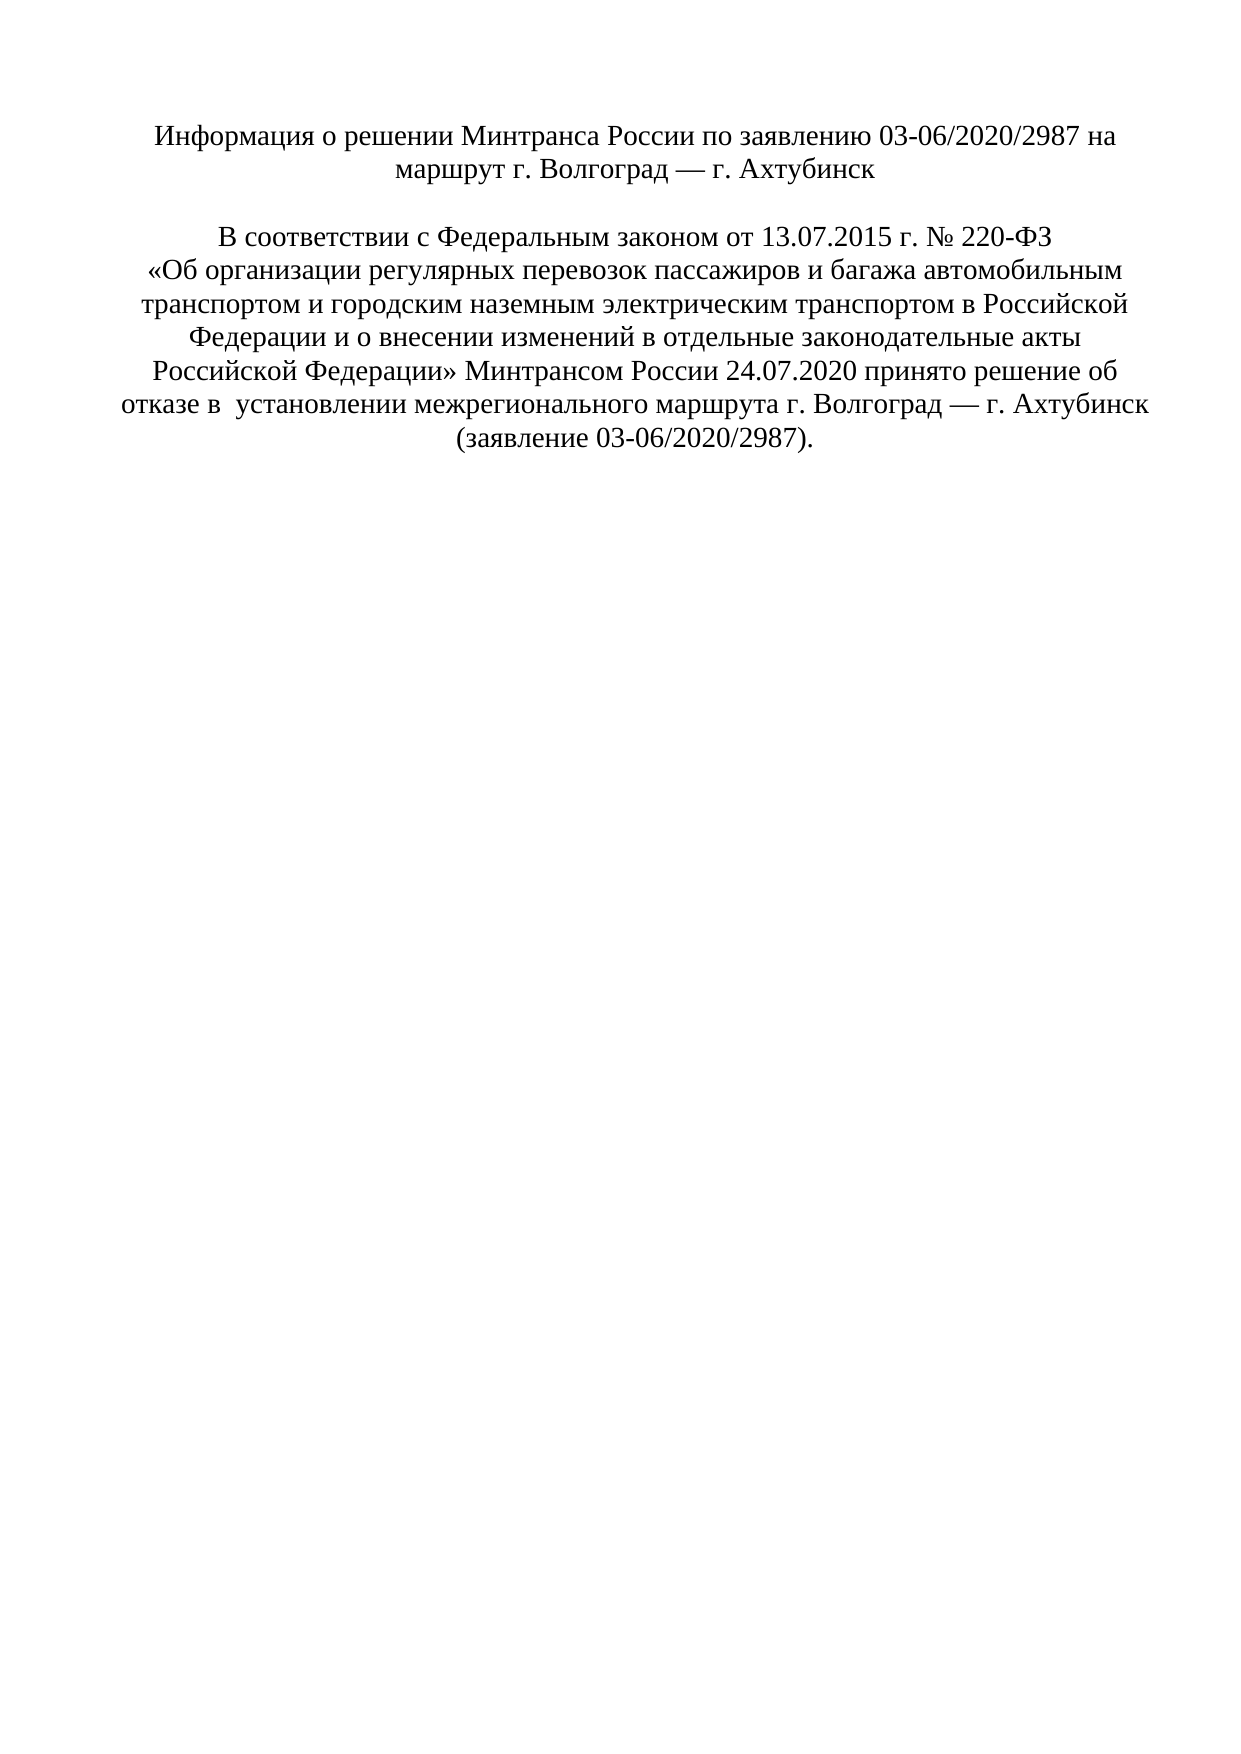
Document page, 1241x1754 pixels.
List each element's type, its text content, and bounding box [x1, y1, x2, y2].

text В соответствии с Федеральным законом от 13.07.2015 г. № 220-ФЗ «Об организации регулярных перевозок пассажиров и багажа автомобильным транспортом и городским наземным электрическим транспортом в Российской Федерации и о внесении изменений в отдельные законодательные акты Российской Федерации» Минтрансом России 24.07.2020 принято решение об отказе в установлении межрегионального маршрута г. Волгоград — г. Ахтубинск (заявление 03-06/2020/2987). [118, 219, 1152, 453]
text Информация о решении Минтранса России по заявлению 03-06/2020/2987 на маршрут г. Волгоград — г. Ахтубинск [118, 118, 1152, 185]
